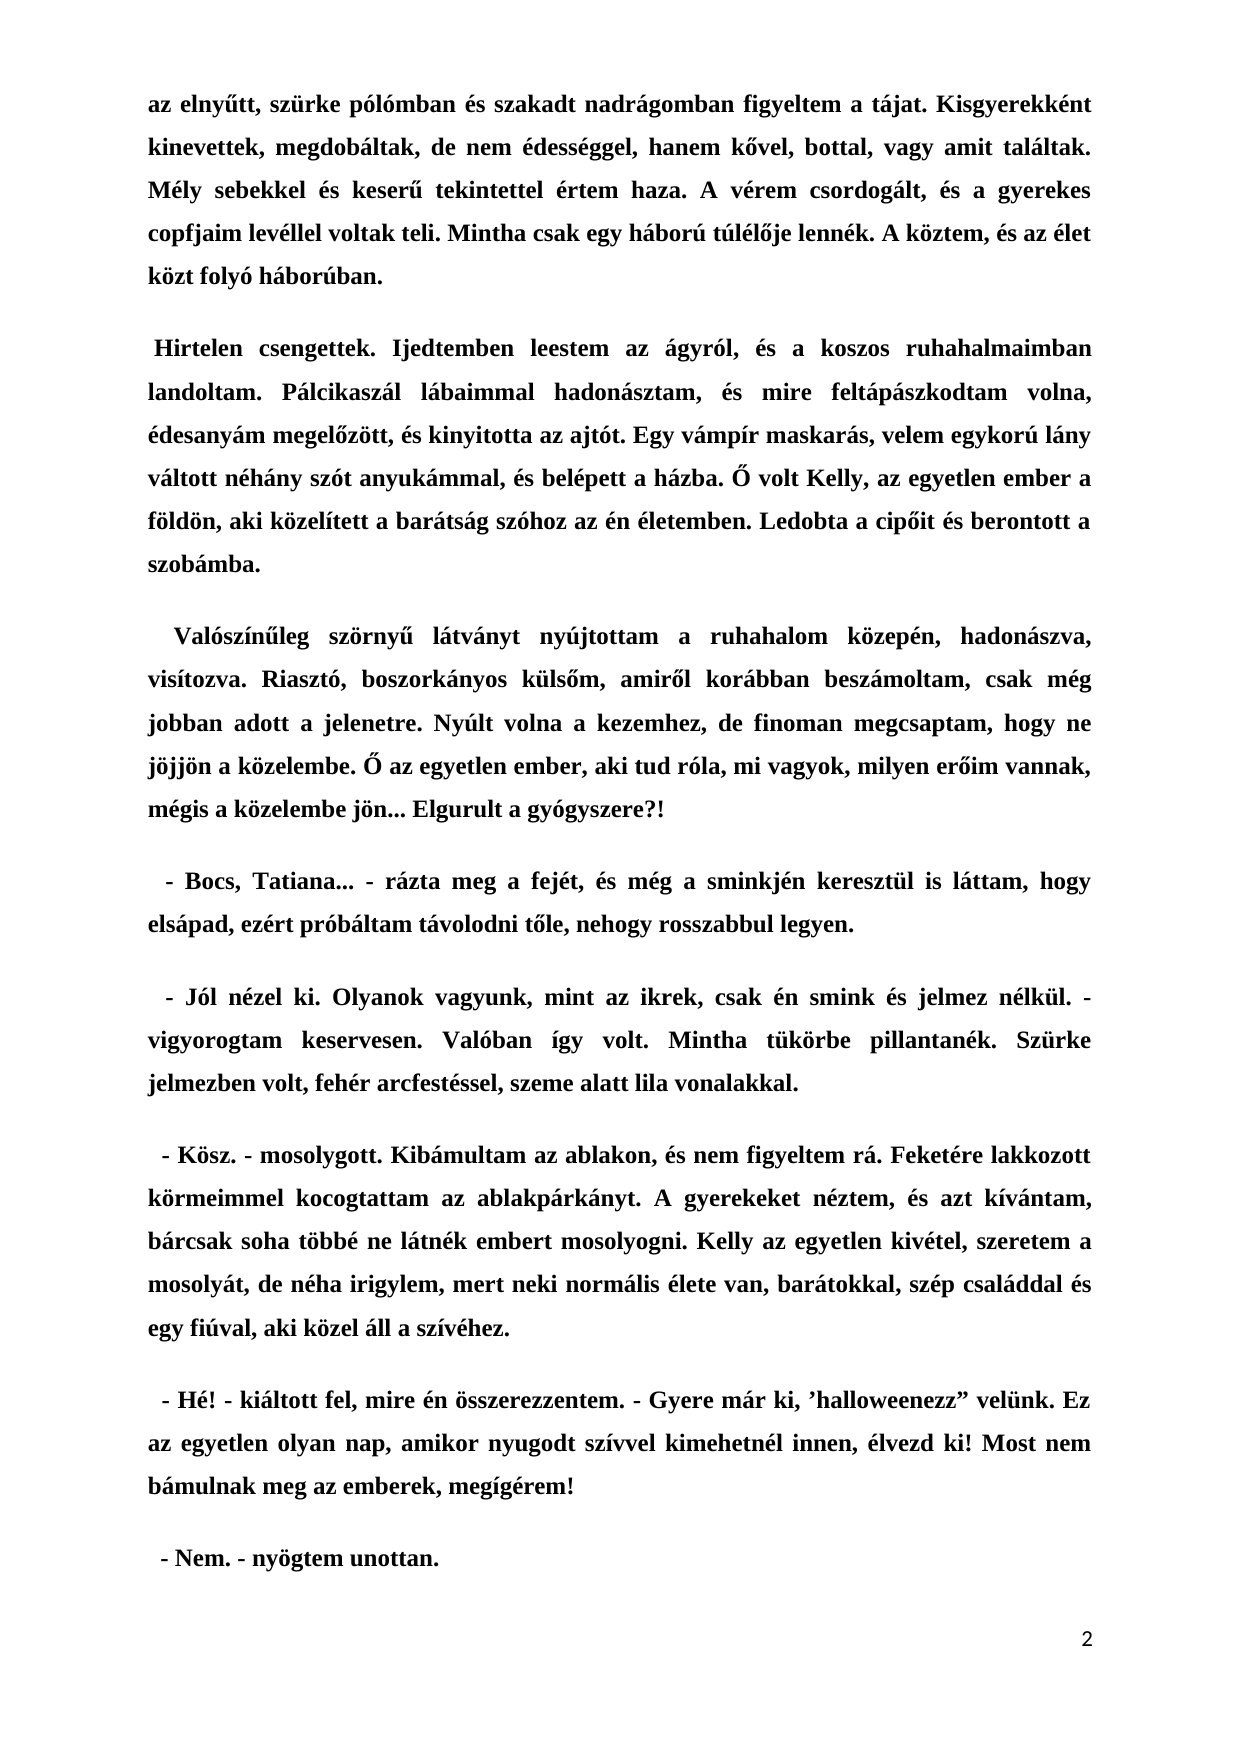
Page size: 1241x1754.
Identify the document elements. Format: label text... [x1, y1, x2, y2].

text - Jól nézel ki. Olyanok vagyunk, mint az ikrek, csak én smink és jelmez nélkül. - vigyorogtam keservesen. Valóban így volt. Mintha tükörbe pillantanék. Szürke jelmezben volt, fehér arcfestéssel, szeme alatt lila vonalakkal. [148, 982, 1093, 1097]
text - Hé! - kiáltott fel, mire én összerezzentem. - Gyere már ki, ’halloweenezz” velünk. Ez az egyetlen olyan nap, amikor nyugodt szívvel kimehetnél innen, élvezd ki! Most nem bámulnak meg az emberek, megígérem! [148, 1385, 1093, 1500]
text - Nem. - nyögtem unottan. [148, 1543, 1093, 1572]
text - Bocs, Tatiana... - rázta meg a fejét, és még a sminkjén keresztül is láttam, hogy elsápad, ezért próbáltam távolodni tőle, nehogy rosszabbul legyen. [148, 866, 1093, 938]
text Valószínűleg szörnyű látványt nyújtottam a ruhahalom közepén, hadonászva, visítozva. Riasztó, boszorkányos külsőm, amiről korábban beszámoltam, csak még jobban adott a jelenetre. Nyúlt volna a kezemhez, de finoman megcsaptam, hogy ne jöjjön a közelembe. Ő az egyetlen ember, aki tud róla, mi vagyok, milyen erőim vannak, mégis a közelembe jön... Elgurult a gyógyszere?! [148, 621, 1093, 823]
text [148, 89, 1093, 290]
text - Kösz. - mosolygott. Kibámultam az ablakon, és nem figyeltem rá. Feketére lakkozott körmeimmel kocogtattam az ablakpárkányt. A gyerekeket néztem, és azt kívántam, bárcsak soha többé ne látnék embert mosolyogni. Kelly az egyetlen kivétel, szeretem a mosolyát, de néha irigylem, mert neki normális élete van, barátokkal, szép családdal és egy fiúval, aki közel áll a szívéhez. [148, 1140, 1093, 1341]
text Hirtelen csengettek. Ijedtemben leestem az ágyról, és a koszos ruhahalmaimban landoltam. Pálcikaszál lábaimmal hadonásztam, és mire feltápászkodtam volna, édesanyám megelőzött, és kinyitotta az ajtót. Egy vámpír maskarás, velem egykorú lány váltott néhány szót anyukámmal, és belépett a házba. Ő volt Kelly, az egyetlen ember a földön, aki közelített a barátság szóhoz az én életemben. Ledobta a cipőit és berontott a szobámba. [148, 333, 1093, 578]
